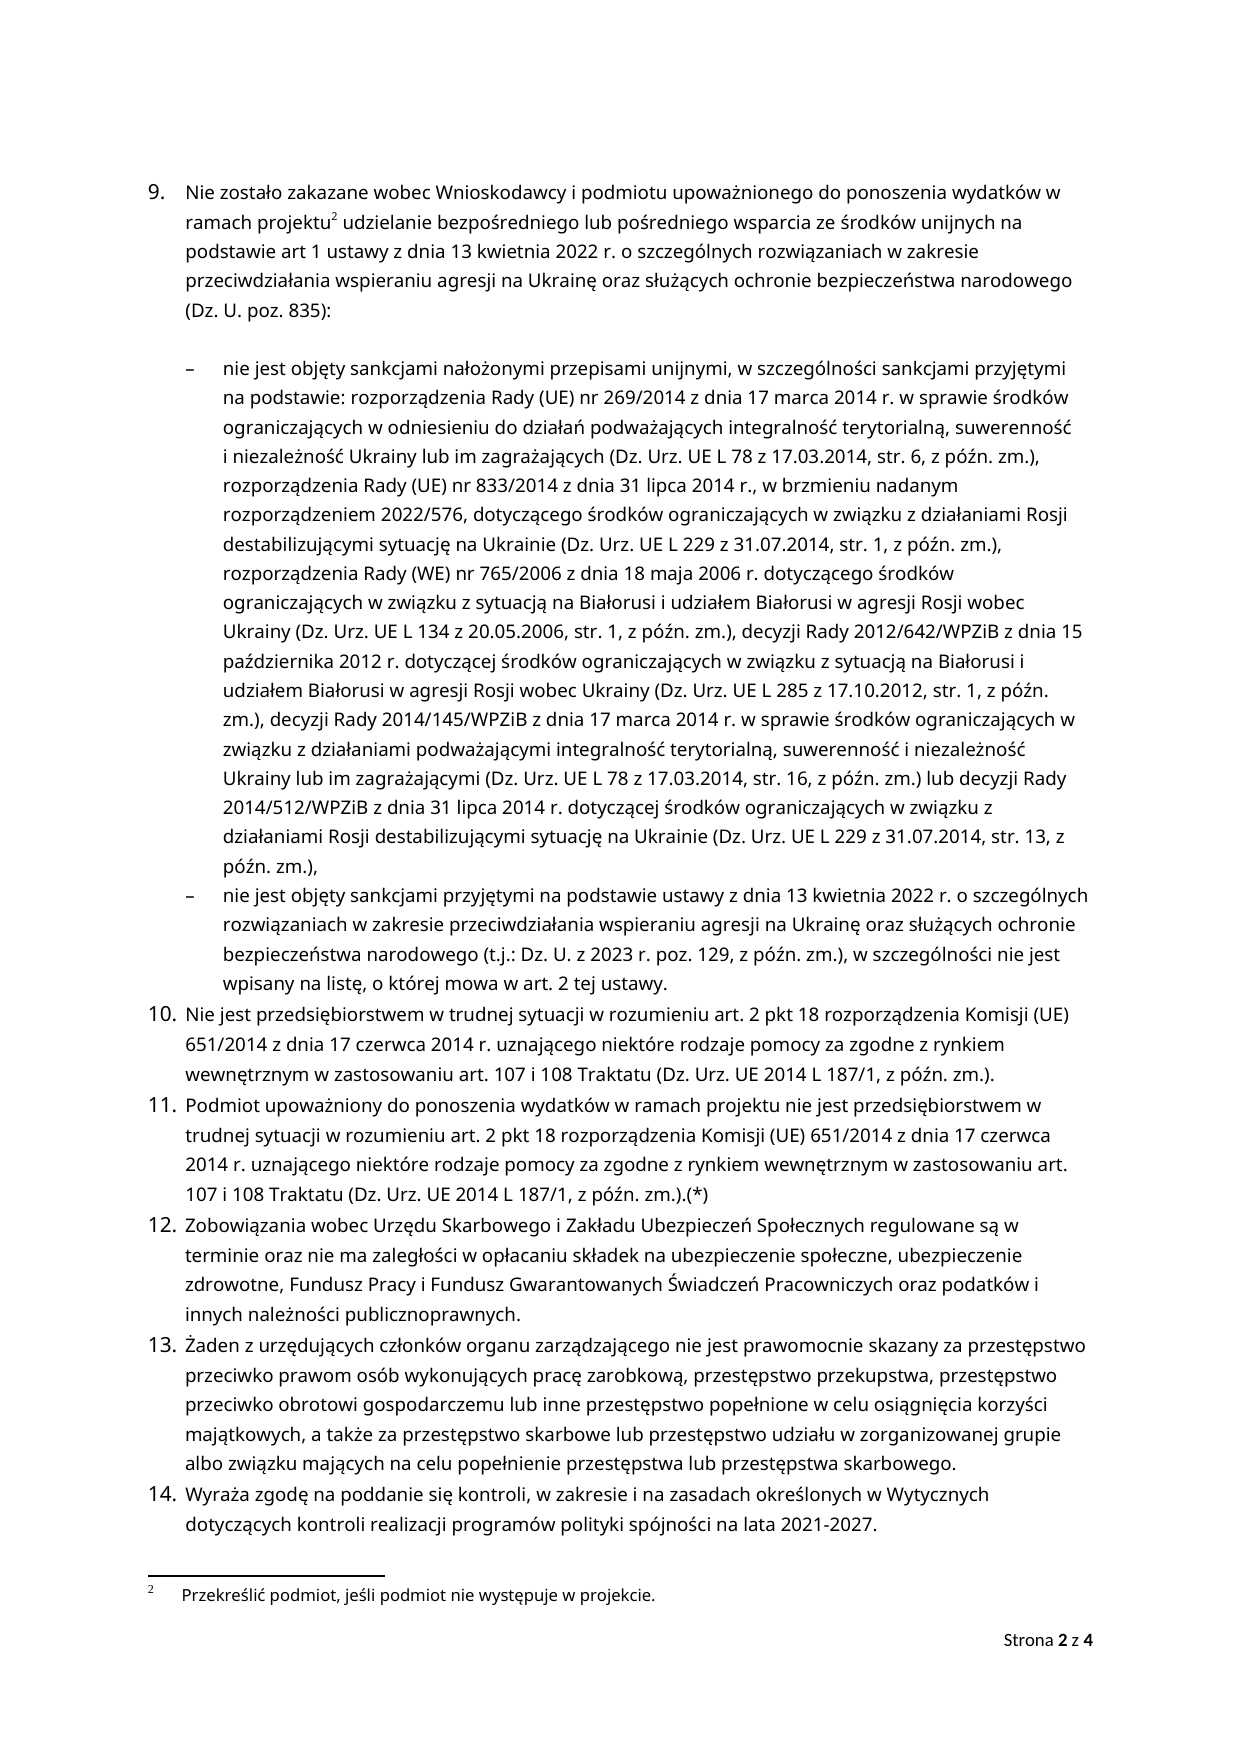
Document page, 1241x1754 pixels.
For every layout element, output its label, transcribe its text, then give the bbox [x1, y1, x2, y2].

list Wyraża zgodę na poddanie się kontroli, w zakresie i na zasadach określonych w Wytycznych dotyczących kontroli realizacji programów polityki spójności na lata 2021-2027. [148, 1479, 1093, 1537]
list Nie zostało zakazane wobec Wnioskodawcy i podmiotu upoważnionego do ponoszenia wydatków w ramach projektu udzielanie bezpośredniego lub pośredniego wsparcia ze środków unijnych na podstawie art 1 ustawy z dnia 13 kwietnia 2022 r. o szczególnych rozwiązaniach w zakresie przeciwdziałania wspieraniu agresji na Ukrainę oraz służących ochronie bezpieczeństwa narodowego (Dz. U. poz. 835): [148, 177, 1093, 322]
list Zobowiązania wobec Urzędu Skarbowego i Zakładu Ubezpieczeń Społecznych regulowane są w terminie oraz nie ma zaległości w opłacaniu składek na ubezpieczenie społeczne, ubezpieczenie zdrowotne, Fundusz Pracy i Fundusz Gwarantowanych Świadczeń Pracowniczych oraz podatków i innych należności publicznoprawnych. [148, 1210, 1093, 1326]
list Podmiot upoważniony do ponoszenia wydatków w ramach projektu nie jest przedsiębiorstwem w trudnej sytuacji w rozumieniu art. 2 pkt 18 rozporządzenia Komisji (UE) 651/2014 z dnia 17 czerwca 2014 r. uznającego niektóre rodzaje pomocy za zgodne z rynkiem wewnętrznym w zastosowaniu art. 107 i 108 Traktatu (Dz. Urz. UE 2014 L 187/1, z późn. zm.).(*) [148, 1090, 1093, 1206]
list Żaden z urzędujących członków organu zarządzającego nie jest prawomocnie skazany za przestępstwo przeciwko prawom osób wykonujących pracę zarobkową, przestępstwo przekupstwa, przestępstwo przeciwko obrotowi gospodarczemu lub inne przestępstwo popełnione w celu osiągnięcia korzyści majątkowych, a także za przestępstwo skarbowe lub przestępstwo udziału w zorganizowanej grupie albo związku mających na celu popełnienie przestępstwa lub przestępstwa skarbowego. [148, 1330, 1093, 1476]
list nie jest objęty sankcjami nałożonymi przepisami unijnymi, w szczególności sankcjami przyjętymi na podstawie: rozporządzenia Rady (UE) nr 269/2014 z dnia 17 marca 2014 r. w sprawie środków ograniczających w odniesieniu do działań podważających integralność terytorialną, suwerenność i niezależność Ukrainy lub im zagrażających (Dz. Urz. UE L 78 z 17.03.2014, str. 6, z późn. zm.), rozporządzenia Rady (UE) nr 833/2014 z dnia 31 lipca 2014 r., w brzmieniu nadanym rozporządzeniem 2022/576, dotyczącego środków ograniczających w związku z działaniami Rosji destabilizującymi sytuację na Ukrainie (Dz. Urz. UE L 229 z 31.07.2014, str. 1, z późn. zm.), rozporządzenia Rady (WE) nr 765/2006 z dnia 18 maja 2006 r. dotyczącego środków ograniczających w związku z sytuacją na Białorusi i udziałem Białorusi w agresji Rosji wobec Ukrainy (Dz. Urz. UE L 134 z 20.05.2006, str. 1, z późn. zm.), decyzji Rady 2012/642/WPZiB z dnia 15 października 2012 r. dotyczącej środków ograniczających w związku z sytuacją na Białorusi i udziałem Białorusi w agresji Rosji wobec Ukrainy (Dz. Urz. UE L 285 z 17.10.2012, str. 1, z późn. zm.), decyzji Rady 2014/145/WPZiB z dnia 17 marca 2014 r. w sprawie środków ograniczających w związku z działaniami podważającymi integralność terytorialną, suwerenność i niezależność Ukrainy lub im zagrażającymi (Dz. Urz. UE L 78 z 17.03.2014, str. 16, z późn. zm.) lub decyzji Rady 2014/512/WPZiB z dnia 31 lipca 2014 r. dotyczącej środków ograniczających w związku z działaniami Rosji destabilizującymi sytuację na Ukrainie (Dz. Urz. UE L 229 z 31.07.2014, str. 13, z późn. zm.), [185, 355, 1093, 878]
list nie jest objęty sankcjami przyjętymi na podstawie ustawy z dnia 13 kwietnia 2022 r. o szczególnych rozwiązaniach w zakresie przeciwdziałania wspieraniu agresji na Ukrainę oraz służących ochronie bezpieczeństwa narodowego (t.j.: Dz. U. z 2023 r. poz. 129, z późn. zm.), w szczególności nie jest wpisany na listę, o której mowa w art. 2 tej ustawy. [185, 882, 1093, 996]
list Nie jest przedsiębiorstwem w trudnej sytuacji w rozumieniu art. 2 pkt 18 rozporządzenia Komisji (UE) 651/2014 z dnia 17 czerwca 2014 r. uznającego niektóre rodzaje pomocy za zgodne z rynkiem wewnętrznym w zastosowaniu art. 107 i 108 Traktatu (Dz. Urz. UE 2014 L 187/1, z późn. zm.). [148, 999, 1093, 1086]
